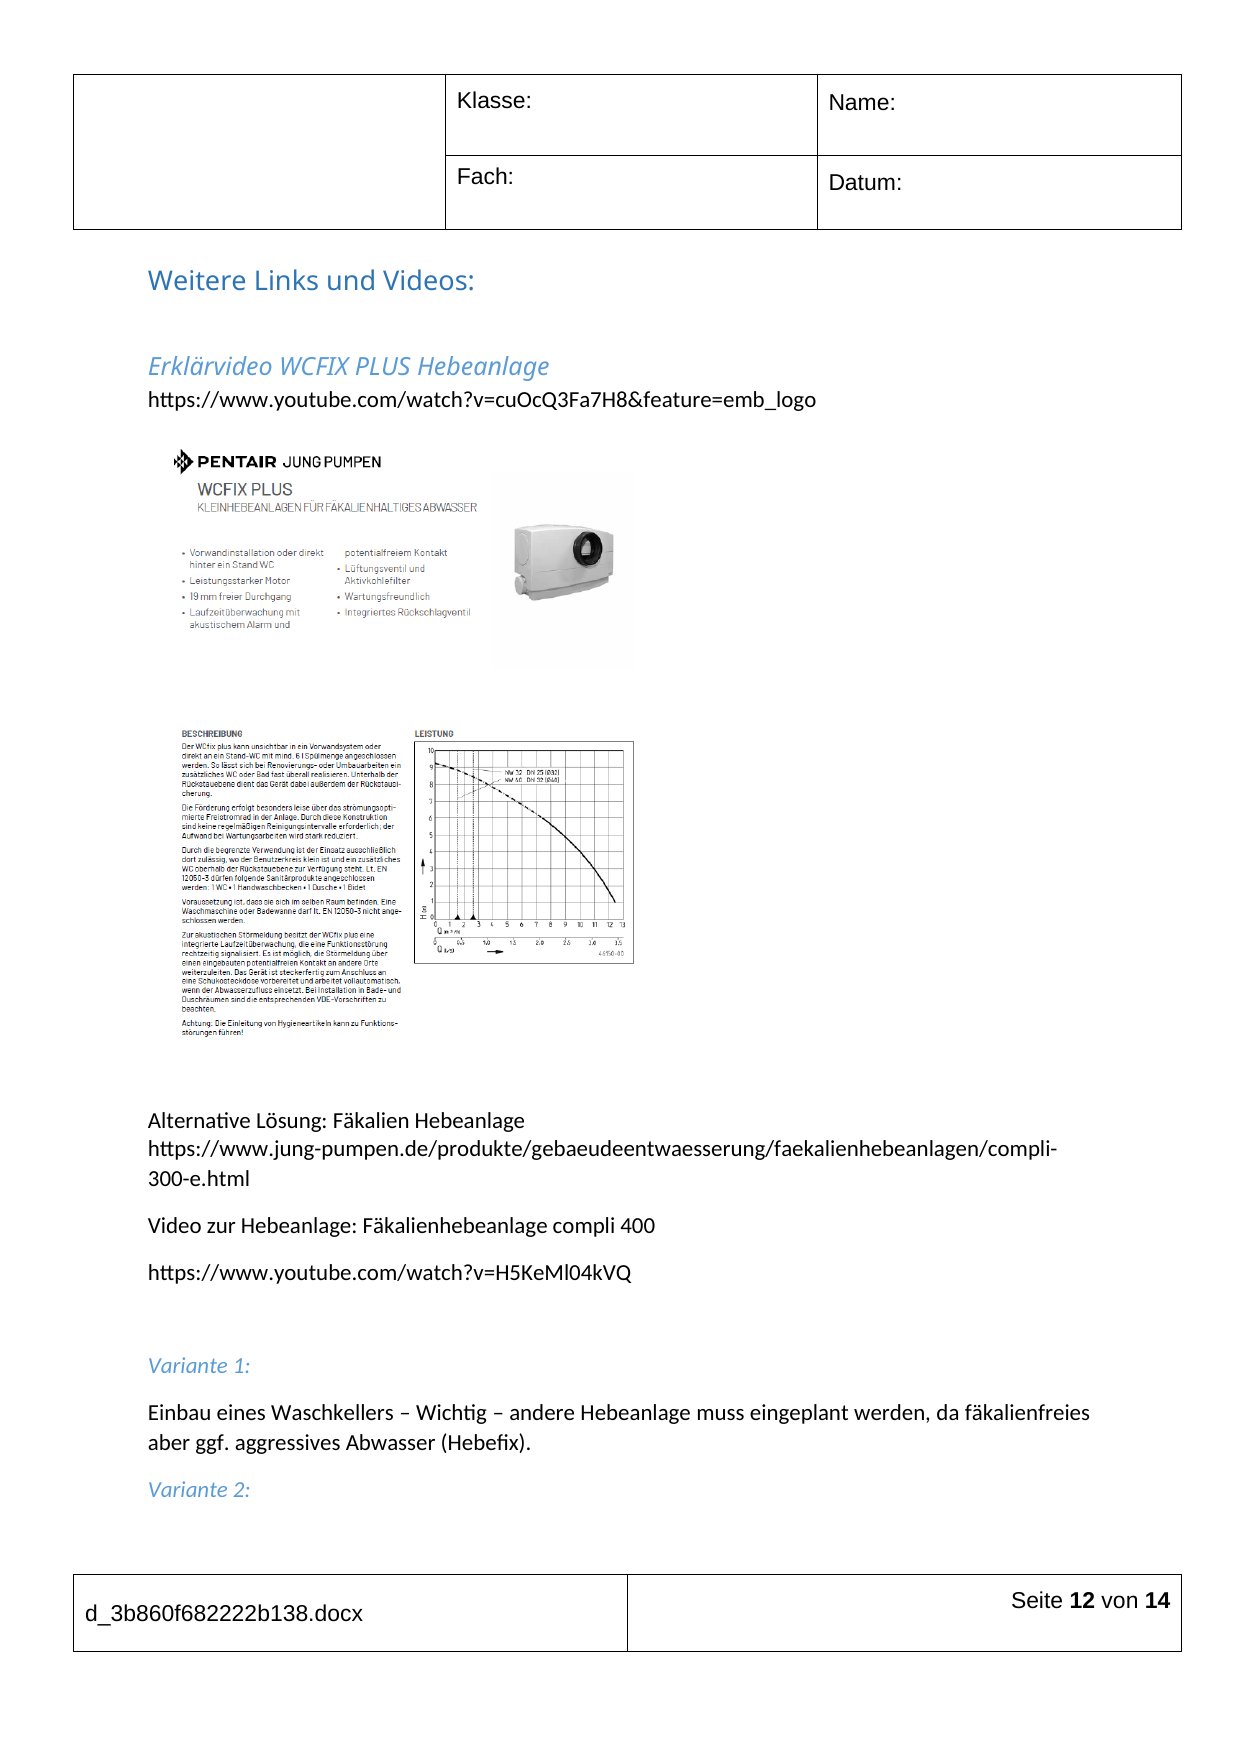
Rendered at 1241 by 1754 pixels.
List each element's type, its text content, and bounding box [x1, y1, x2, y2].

text Variante 1: [148, 1351, 1093, 1379]
subtitle Erklärvideo WCFIX PLUS Hebeanlage [148, 348, 1093, 383]
picture [147, 432, 639, 1040]
text Variante 2: [148, 1475, 1093, 1503]
subtitle Weitere Links und Videos: [148, 262, 1093, 299]
text https://www.youtube.com/watch?v=H5KeMl04kVQ [148, 1258, 1093, 1286]
text Video zur Hebeanlage: Fäkalienhebeanlage compli 400 [148, 1211, 1093, 1239]
text Alternative Lösung: Fäkalien Hebeanlage [148, 1106, 1093, 1134]
text https://www.youtube.com/watch?v=cuOcQ3Fa7H8&feature=emb_logo [148, 385, 1093, 413]
text Einbau eines Waschkellers – Wichtig – andere Hebeanlage muss eingeplant werden, da fäkalienfreies aber ggf. aggressives Abwasser (Hebefix). [148, 1398, 1093, 1457]
text https://www.jung-pumpen.de/produkte/gebaeudeentwaesserung/faekalienhebeanlagen/compli-300-e.html [148, 1134, 1093, 1192]
